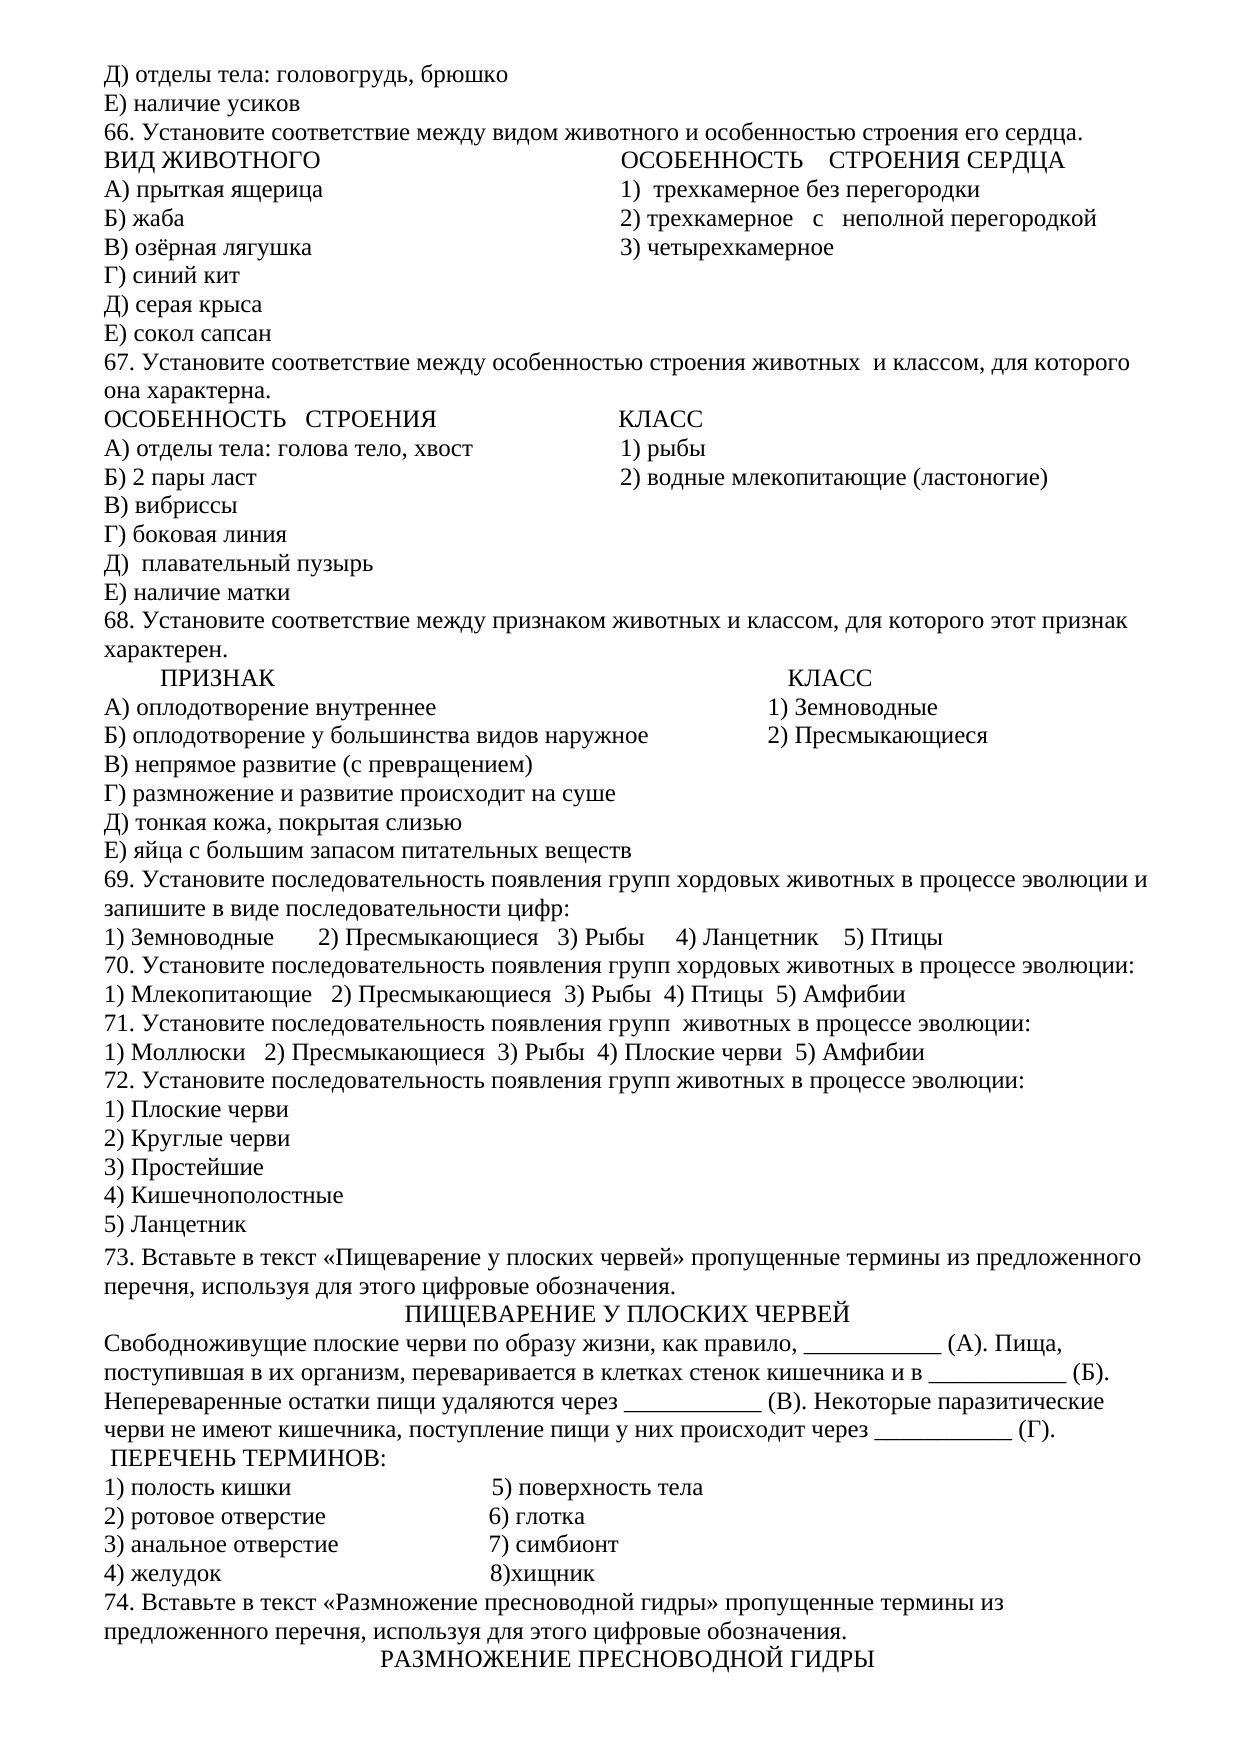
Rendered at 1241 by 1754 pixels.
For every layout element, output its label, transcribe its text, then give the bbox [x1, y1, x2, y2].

text ПРИЗНАК КЛАСС [103, 663, 1152, 692]
text Д) отделы тела: головогрудь, брюшко [103, 59, 1152, 88]
text ВИД ЖИВОТНОГО ОСОБЕННОСТЬ СТРОЕНИЯ СЕРДЦА [103, 145, 1152, 174]
text В) непрямое развитие (с превращением) [103, 749, 1152, 778]
text A) прыткая ящерица 1) трехкамерное без перегородки [103, 174, 1152, 203]
text ПИЩЕВАРЕНИЕ У ПЛОСКИХ ЧЕРВЕЙ [103, 1299, 1152, 1328]
text Б) 2 пары ласт 2) водные млекопитающие (ластоногие) [103, 462, 1152, 490]
text Б) оплодотворение у большинства видов наружное 2) Пресмыкающиеся [103, 720, 1152, 749]
text 69. Установите последовательность появления групп хордовых животных в процессе эволюции и запишите в виде последовательности цифр: [103, 864, 1152, 922]
text 2) ротовое отверстие 6) глотка [103, 1501, 1152, 1529]
text 68. Установите соответствие между признаком животных и классом, для которого этот признак характерен. [103, 605, 1152, 663]
text 74. Вставьте в текст «Размножение пресноводной гидры» пропущенные термины из предложенного перечня, используя для этого цифровые обозначения. [103, 1587, 1152, 1644]
text 1) Плоские черви [103, 1094, 1152, 1123]
text Б) жаба 2) трехкамерное с неполной перегородкой [103, 203, 1152, 232]
text 5) Ланцетник [103, 1209, 1152, 1238]
text 73. Вставьте в текст «Пищеварение у плоских червей» пропущенные термины из предложенного перечня, используя для этого цифровые обозначения. [103, 1242, 1152, 1299]
text B) вибриссы [103, 490, 1152, 519]
text Свободноживущие плоские черви по образу жизни, как правило, ___________ (А). Пища, поступившая в их организм, переваривается в клетках стенок кишечника и в ___________ (Б). Непереваренные остатки пищи удаляются через ___________ (В). Некоторые паразитические черви не имеют кишечника, поступление пищи у них происходит через ___________ (Г). [103, 1328, 1152, 1443]
text A) отделы тела: голова тело, хвост 1) рыбы [103, 433, 1152, 462]
text Г) синий кит [103, 260, 1152, 289]
text 4) Кишечнополостные [103, 1180, 1152, 1209]
text 1) Млекопитающие 2) Пресмыкающиеся 3) Рыбы 4) Птицы 5) Амфибии [103, 979, 1152, 1008]
text 3) анальное отверстие 7) симбионт [103, 1529, 1152, 1558]
text B) озёрная лягушка 3) четырехкамерное [103, 232, 1152, 260]
text Е) сокол сапсан [103, 318, 1152, 347]
text Д) серая крыса [103, 289, 1152, 318]
text Е) наличие усиков [103, 88, 1152, 117]
text Д) плавательный пузырь [103, 548, 1152, 577]
text 1) полость кишки 5) поверхность тела [103, 1472, 1152, 1501]
text Д) тонкая кожа, покрытая слизью [103, 807, 1152, 835]
text РАЗМНОЖЕНИЕ ПРЕСНОВОДНОЙ ГИДРЫ [103, 1644, 1152, 1673]
text 4) желудок 8)хищник [103, 1558, 1152, 1587]
text 70. Установите последовательность появления групп хордовых животных в процессе эволюции: [103, 950, 1152, 979]
text 1) Моллюски 2) Пресмыкающиеся 3) Рыбы 4) Плоские черви 5) Амфибии [103, 1037, 1152, 1065]
text Е) яйца с большим запасом питательных веществ [103, 835, 1152, 864]
text 66. Установите соответствие между видом животного и особенностью строения его сердца. [103, 117, 1152, 145]
text ПЕРЕЧЕНЬ ТЕРМИНОВ: [103, 1443, 1152, 1472]
text 71. Установите последовательность появления групп животных в процессе эволюции: [103, 1008, 1152, 1037]
text 72. Установите последовательность появления групп животных в процессе эволюции: [103, 1065, 1152, 1094]
text 2) Круглые черви [103, 1123, 1152, 1152]
text 3) Простейшие [103, 1152, 1152, 1180]
text ОСОБЕННОСТЬ СТРОЕНИЯ КЛАСС [103, 404, 1152, 433]
text Г) размножение и развитие происходит на суше [103, 778, 1152, 807]
text Е) наличие матки [103, 577, 1152, 605]
text 1) Земноводные 2) Пресмыкающиеся 3) Рыбы 4) Ланцетник 5) Птицы [103, 922, 1152, 950]
text 67. Установите соответствие между особенностью строения животных и классом, для которого она характерна. [103, 347, 1152, 404]
text А) оплодотворение внутреннее 1) Земноводные [103, 692, 1152, 720]
text Г) боковая линия [103, 519, 1152, 548]
